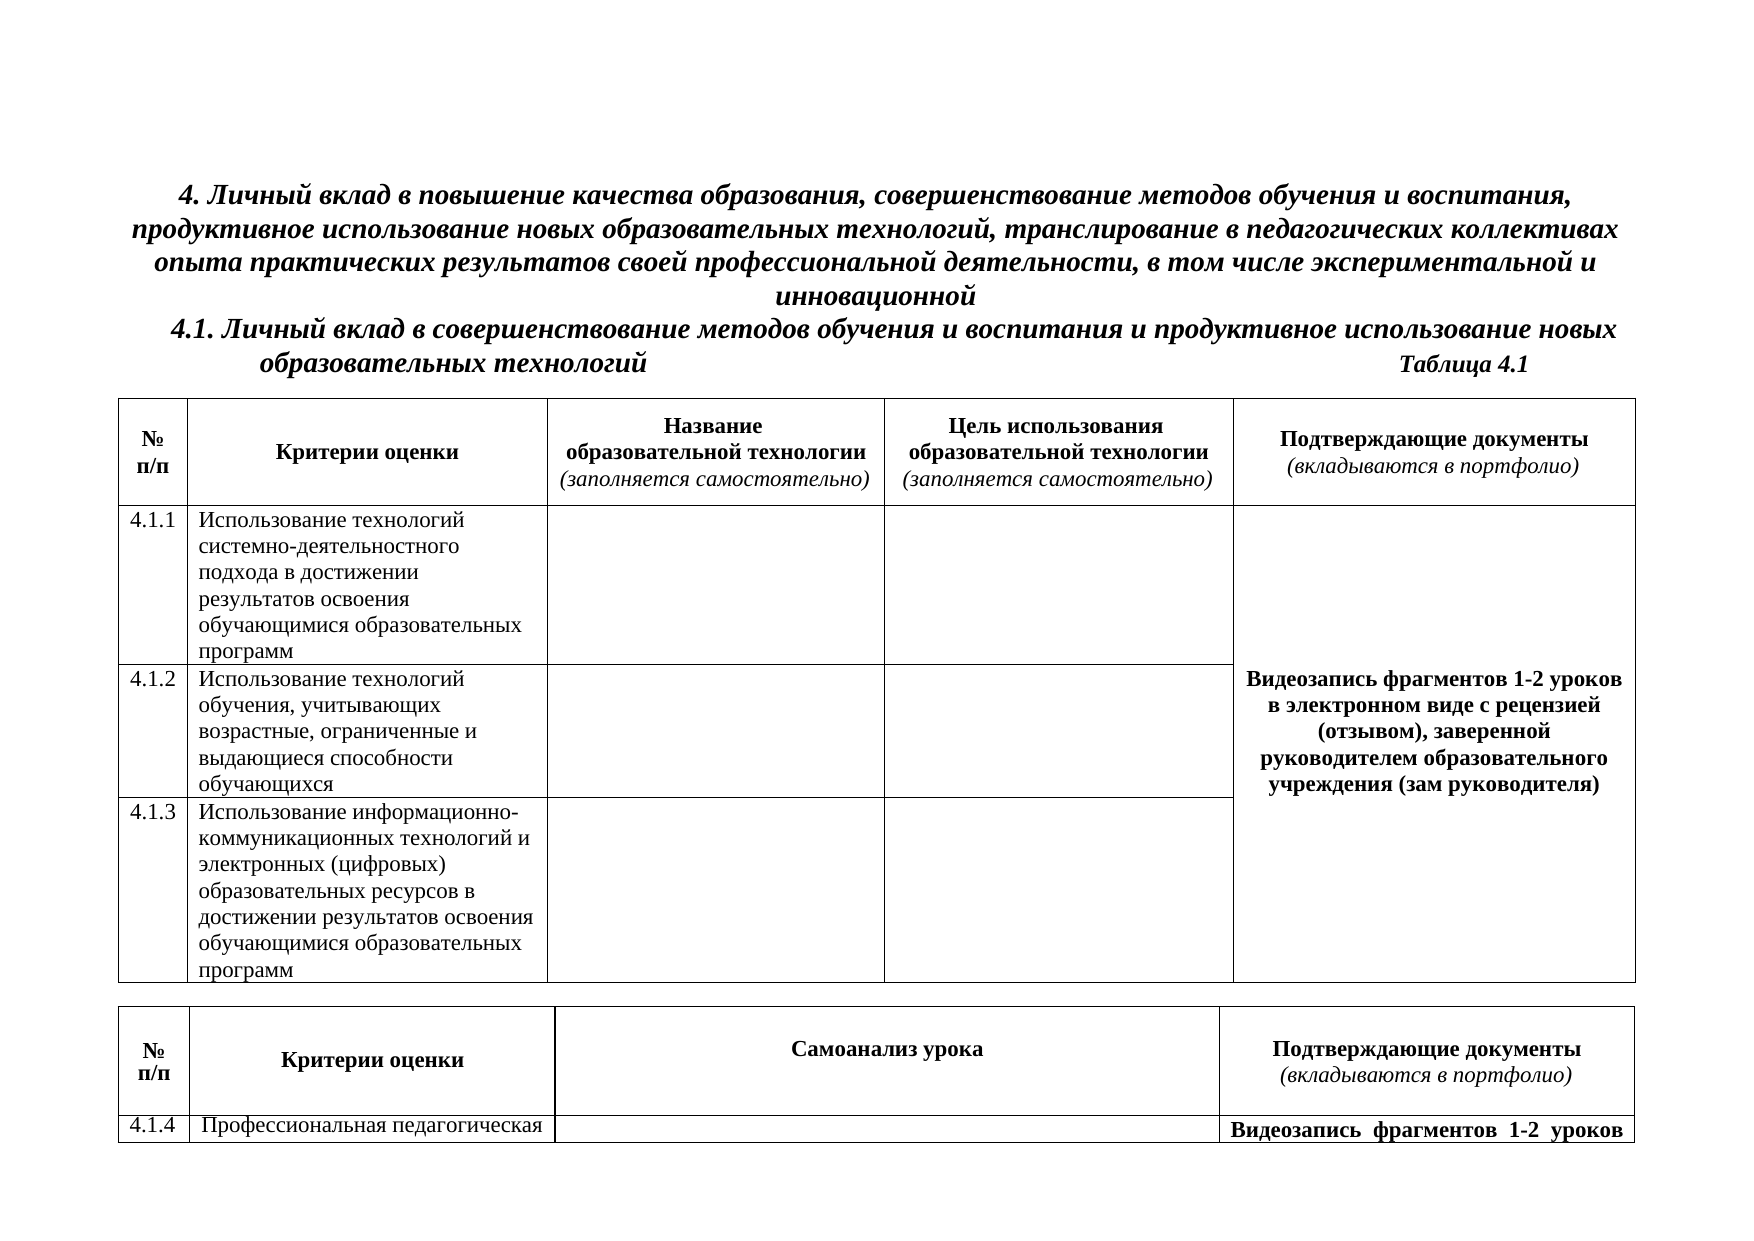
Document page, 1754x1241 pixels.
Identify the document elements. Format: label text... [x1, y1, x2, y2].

text 4.1. Личный вклад в совершенствование методов обучения и воспитания и продуктивное использование новых образовательных технологий Таблица 4.1 [156, 311, 1636, 378]
table_header Подтверждающие документы (вкладываются в портфолио) [1234, 399, 1635, 505]
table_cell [190, 1116, 554, 1142]
table_cell Использование информационно-коммуникационных технологий и электронных (цифровых) образовательных ресурсов в достижении результатов освоения обучающимися образовательных программ [188, 798, 547, 982]
table_cell Использование технологий обучения, учитывающих возрастные, ограниченные и выдающиеся способности обучающихся [188, 665, 547, 797]
table_header Критерии оценки [190, 1007, 554, 1115]
text 4. Личный вклад в повышение качества образования, совершенствование методов обучения и воспитания, продуктивное использование новых образовательных технологий, транслирование в педагогических коллективах опыта практических результатов своей профессиональной деятельности, в том числе экспериментальной и инновационной [118, 177, 1636, 311]
table_cell [885, 798, 1233, 982]
table_cell [556, 1116, 1219, 1142]
table_cell 4.1.2 [119, 665, 187, 797]
table_header № п/п [119, 399, 187, 505]
table_cell Видеозапись фрагментов 1-2 уроков в электронном виде с рецензией (отзывом), заверенной руководителем образовательного учреждения (зам руководителя) [1234, 506, 1635, 982]
table_header Цель использования образовательной технологии (заполняется самостоятельно) [885, 399, 1233, 505]
table_header Подтверждающие документы (вкладываются в портфолио) [1220, 1007, 1634, 1115]
table_cell [548, 798, 884, 982]
table_header Название образовательной технологии (заполняется самостоятельно) [548, 399, 884, 505]
table_header Самоанализ урока [556, 1007, 1219, 1115]
table_header Критерии оценки [188, 399, 547, 505]
table_cell [885, 506, 1233, 664]
table_cell [548, 665, 884, 797]
table_cell [548, 506, 884, 664]
table_cell Использование технологий системно-деятельностного подхода в достижении результатов освоения обучающимися образовательных программ [188, 506, 547, 664]
table_cell 4.1.3 [119, 798, 187, 982]
table_cell 4.1.4 [119, 1116, 189, 1142]
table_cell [1220, 1116, 1634, 1142]
table_header № п/п [119, 1007, 189, 1115]
table_cell 4.1.1 [119, 506, 187, 664]
table_cell [885, 665, 1233, 797]
